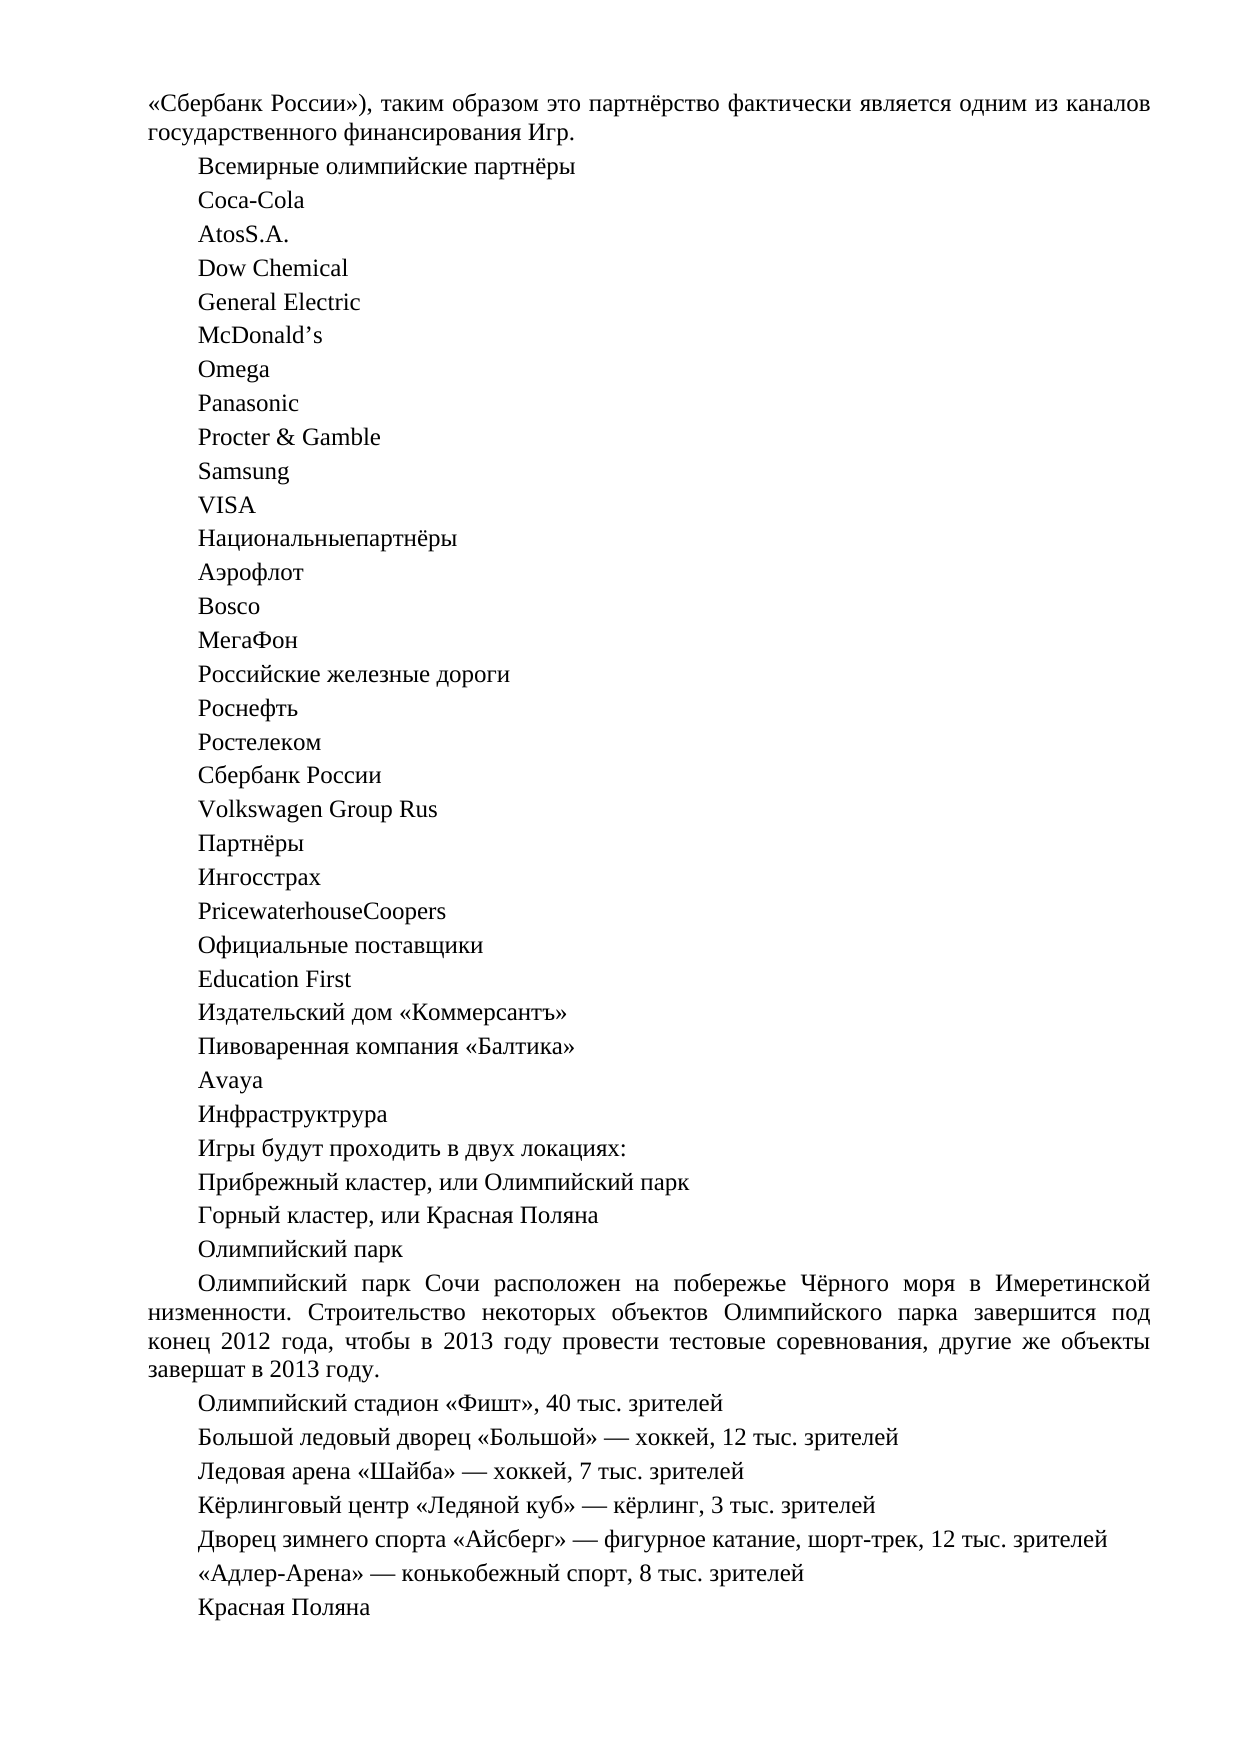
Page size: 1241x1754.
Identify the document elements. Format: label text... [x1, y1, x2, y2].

text Panasonic [148, 388, 1152, 417]
text Олимпийский стадион «Фишт», 40 тыс. зрителей [148, 1388, 1152, 1417]
text Инфраструктрура [148, 1099, 1152, 1128]
text VISA [148, 490, 1152, 518]
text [148, 88, 1152, 146]
text Education First [148, 964, 1152, 992]
text Роснефть [148, 693, 1152, 722]
text Издательский дом «Коммерсантъ» [148, 997, 1152, 1026]
text Официальные поставщики [148, 930, 1152, 958]
text Bosco [148, 591, 1152, 620]
text Прибрежный кластер, или Олимпийский парк [148, 1167, 1152, 1196]
text Красная Поляна [148, 1592, 1152, 1620]
text Ростелеком [148, 727, 1152, 755]
text McDonald’s [148, 320, 1152, 349]
text Samsung [148, 456, 1152, 484]
text Avaya [148, 1065, 1152, 1094]
text «Адлер-Арена» — конькобежный спорт, 8 тыс. зрителей [148, 1558, 1152, 1586]
text Сбербанк России [148, 761, 1152, 789]
text МегаФон [148, 625, 1152, 654]
text Пивоваренная компания «Балтика» [148, 1031, 1152, 1060]
text Ингосстрах [148, 862, 1152, 891]
text Кёрлинговый центр «Ледяной куб» — кёрлинг, 3 тыс. зрителей [148, 1490, 1152, 1519]
text Горный кластер, или Красная Поляна [148, 1201, 1152, 1229]
text Ледовая арена «Шайба» — хоккей, 7 тыс. зрителей [148, 1456, 1152, 1485]
text Volkswagen Group Rus [148, 794, 1152, 823]
text Procter & Gamble [148, 422, 1152, 451]
text Аэрофлот [148, 557, 1152, 586]
text Игры будут проходить в двух локациях: [148, 1133, 1152, 1162]
text Большой ледовый дворец «Большой» — хоккей, 12 тыс. зрителей [148, 1422, 1152, 1451]
text Дворец зимнего спорта «Айсберг» — фигурное катание, шорт-трек, 12 тыс. зрителей [148, 1524, 1152, 1553]
text Omega [148, 354, 1152, 383]
text Олимпийский парк [148, 1234, 1152, 1263]
text AtosS.A. [148, 219, 1152, 248]
text Национальныепартнёры [148, 523, 1152, 552]
text Dow Chemical [148, 253, 1152, 281]
text Олимпийский парк Сочи расположен на побережье Чёрного моря в Имеретинской низменности. Строительство некоторых объектов Олимпийского парка завершится под конец 2012 года, чтобы в 2013 году провести тестовые соревнования, другие же объекты завершат в 2013 году. [148, 1268, 1152, 1383]
text Партнёры [148, 828, 1152, 857]
text Всемирные олимпийские партнёры [148, 151, 1152, 180]
text Российские железные дороги [148, 659, 1152, 688]
text PricewaterhouseCoopers [148, 896, 1152, 925]
text Coca-Cola [148, 185, 1152, 214]
text General Electric [148, 287, 1152, 315]
